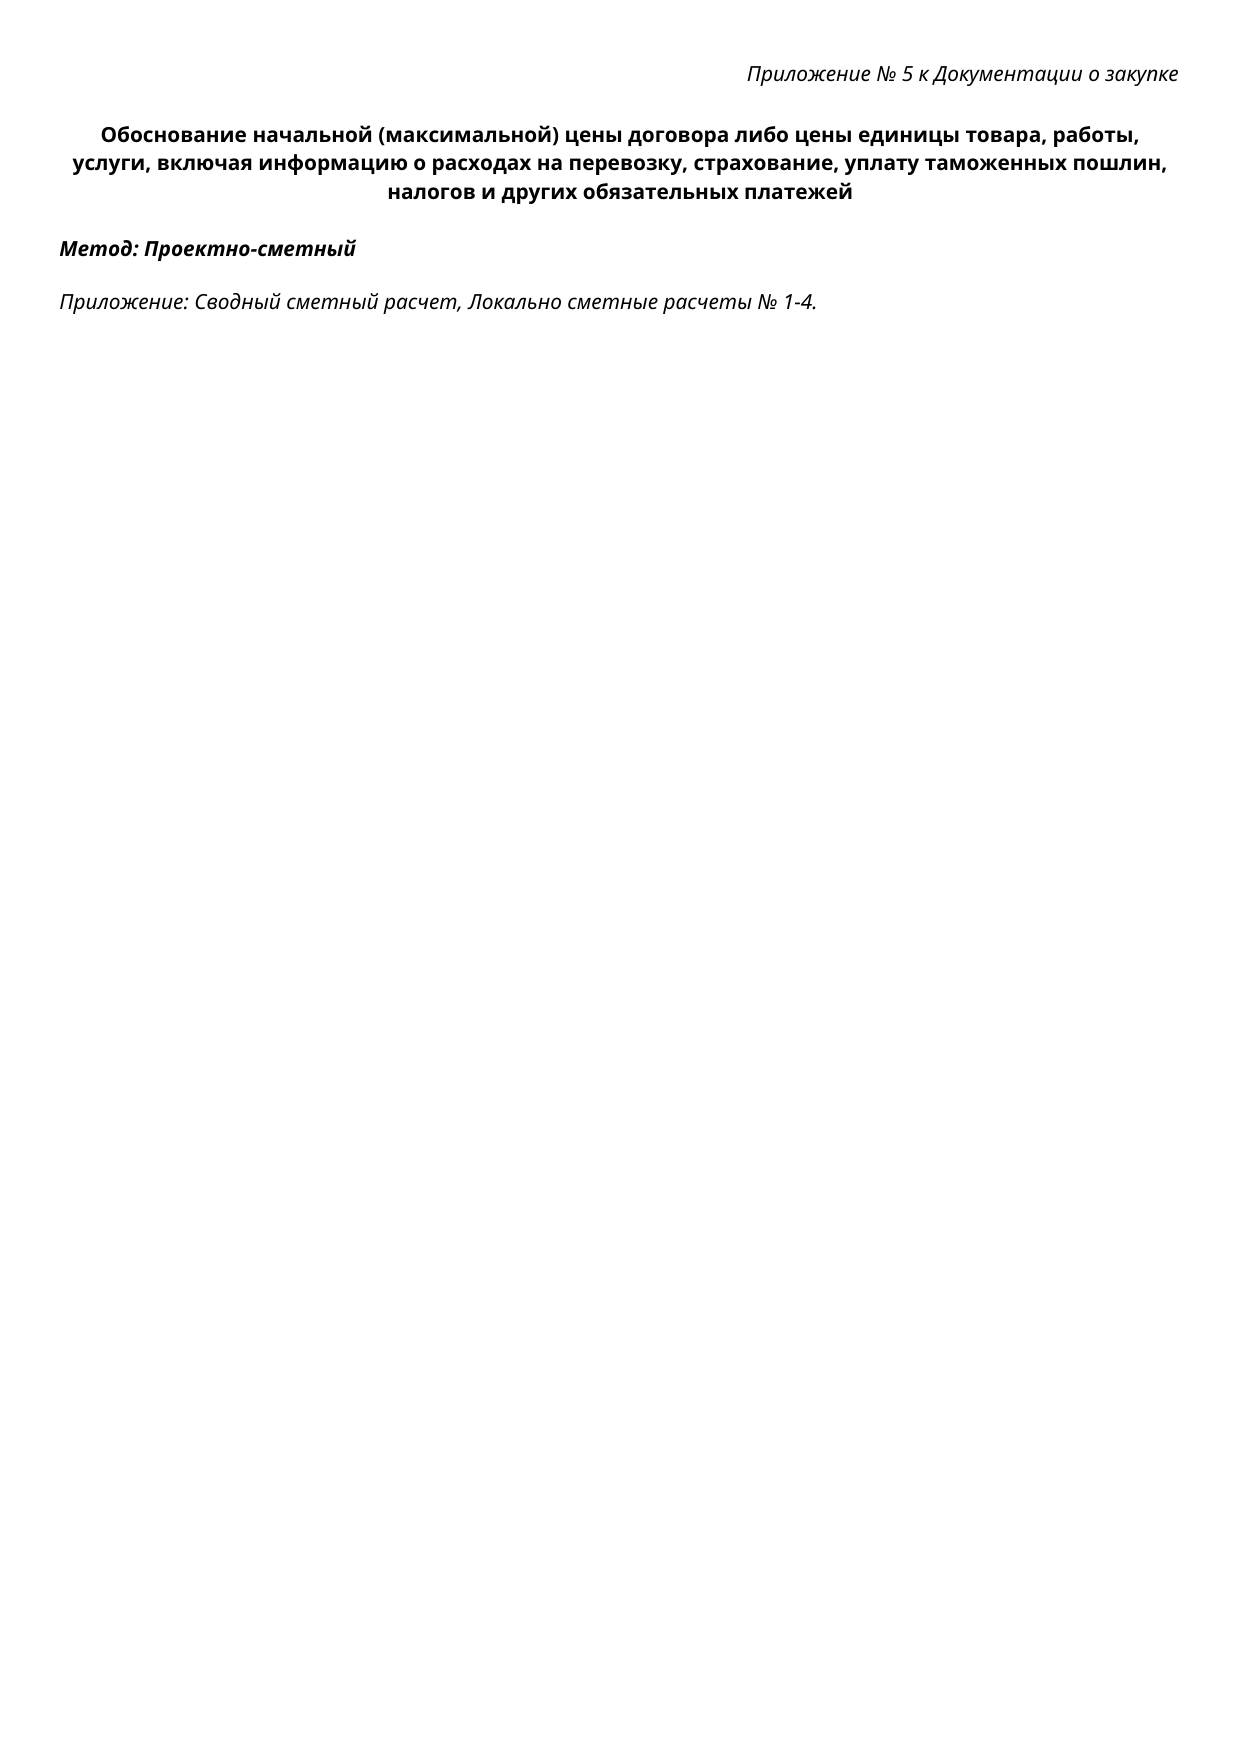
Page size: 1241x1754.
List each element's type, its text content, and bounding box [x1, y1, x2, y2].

text Приложение: Сводный сметный расчет, Локально сметные расчеты № 1-4. [59, 287, 1181, 316]
text Обоснование начальной (максимальной) цены договора либо цены единицы товара, работы, услуги, включая информацию о расходах на перевозку, страхование, уплату таможенных пошлин, налогов и других обязательных платежей [59, 120, 1181, 205]
text Метод: Проектно-сметный [59, 234, 1181, 262]
list Приложение № 5 к Документации о закупке [134, 59, 1181, 87]
